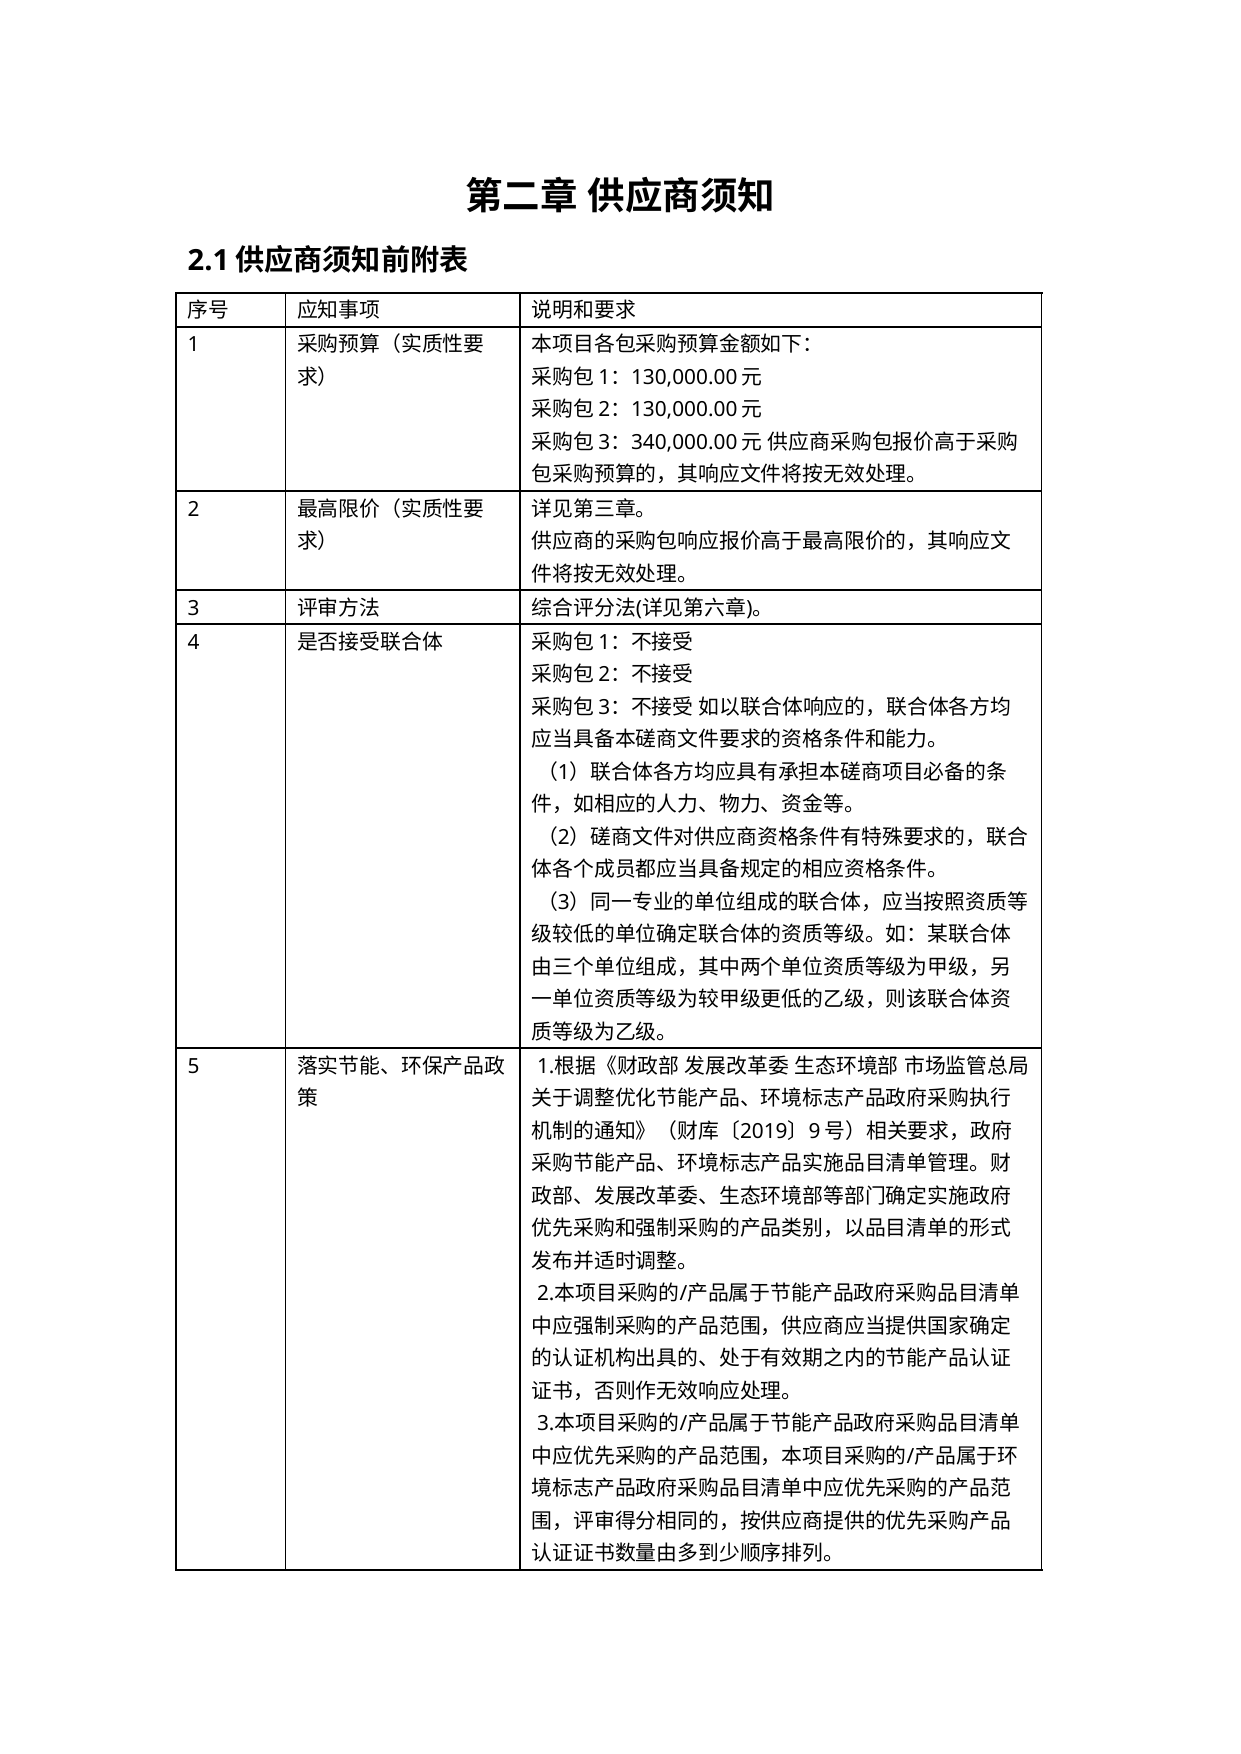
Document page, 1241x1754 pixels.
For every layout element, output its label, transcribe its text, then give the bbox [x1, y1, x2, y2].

table_header 说明和要求 [521, 294, 1041, 326]
table_cell 采购预算（实质性要求） [286, 328, 519, 490]
table_cell 2 [177, 492, 285, 589]
table_cell 5 [177, 1049, 285, 1569]
table_cell 采购包1：不接受 采购包2：不接受 采购包3：不接受 如以联合体响应的，联合体各方均应当具备本磋商文件要求的资格条件和能力。 （1）联合体各方均应具有承担本磋商项目必备的条件，如相应的人力、物力、资金等。 （2）磋商文件对供应商资格条件有特殊要求的，联合体各个成员都应当具备规定的相应资格条件。 （3）同一专业的单位组成的联合体，应当按照资质等级较低的单位确定联合体的资质等级。如：某联合体由三个单位组成，其中两个单位资质等级为甲级，另一单位资质等级为较甲级更低的乙级，则该联合体资质等级为乙级。 [521, 625, 1041, 1047]
text 第二章 供应商须知 [187, 162, 1053, 227]
table_cell 落实节能、环保产品政策 [286, 1049, 519, 1569]
table_cell 详见第三章。 供应商的采购包响应报价高于最高限价的，其响应文件将按无效处理。 [521, 492, 1041, 589]
table_cell 最高限价（实质性要求） [286, 492, 519, 589]
table_header 应知事项 [286, 294, 519, 326]
table_cell 1 [177, 328, 285, 490]
table_cell 1.根据《财政部 发展改革委 生态环境部 市场监管总局关于调整优化节能产品、环境标志产品政府采购执行机制的通知》（财库〔2019〕9号）相关要求，政府采购节能产品、环境标志产品实施品目清单管理。财政部、发展改革委、生态环境部等部门确定实施政府优先采购和强制采购的产品类别，以品目清单的形式发布并适时调整。 2.本项目采购的/产品属于节能产品政府采购品目清单中应强制采购的产品范围，供应商应当提供国家确定的认证机构出具的、处于有效期之内的节能产品认证证书，否则作无效响应处理。 3.本项目采购的/产品属于节能产品政府采购品目清单中应优先采购的产品范围，本项目采购的/产品属于环境标志产品政府采购品目清单中应优先采购的产品范围，评审得分相同的，按供应商提供的优先采购产品认证证书数量由多到少顺序排列。 [521, 1049, 1041, 1569]
table_cell 3 [177, 591, 285, 623]
table_cell 评审方法 [286, 591, 519, 623]
text 2.1供应商须知前附表 [187, 227, 1053, 292]
table_cell 本项目各包采购预算金额如下： 采购包1：130,000.00元 采购包2：130,000.00元 采购包3：340,000.00元 供应商采购包报价高于采购包采购预算的，其响应文件将按无效处理。 [521, 328, 1041, 490]
table_cell 4 [177, 625, 285, 1047]
table_header 序号 [177, 294, 285, 326]
table_cell 是否接受联合体 [286, 625, 519, 1047]
table_cell 综合评分法(详见第六章)。 [521, 591, 1041, 623]
